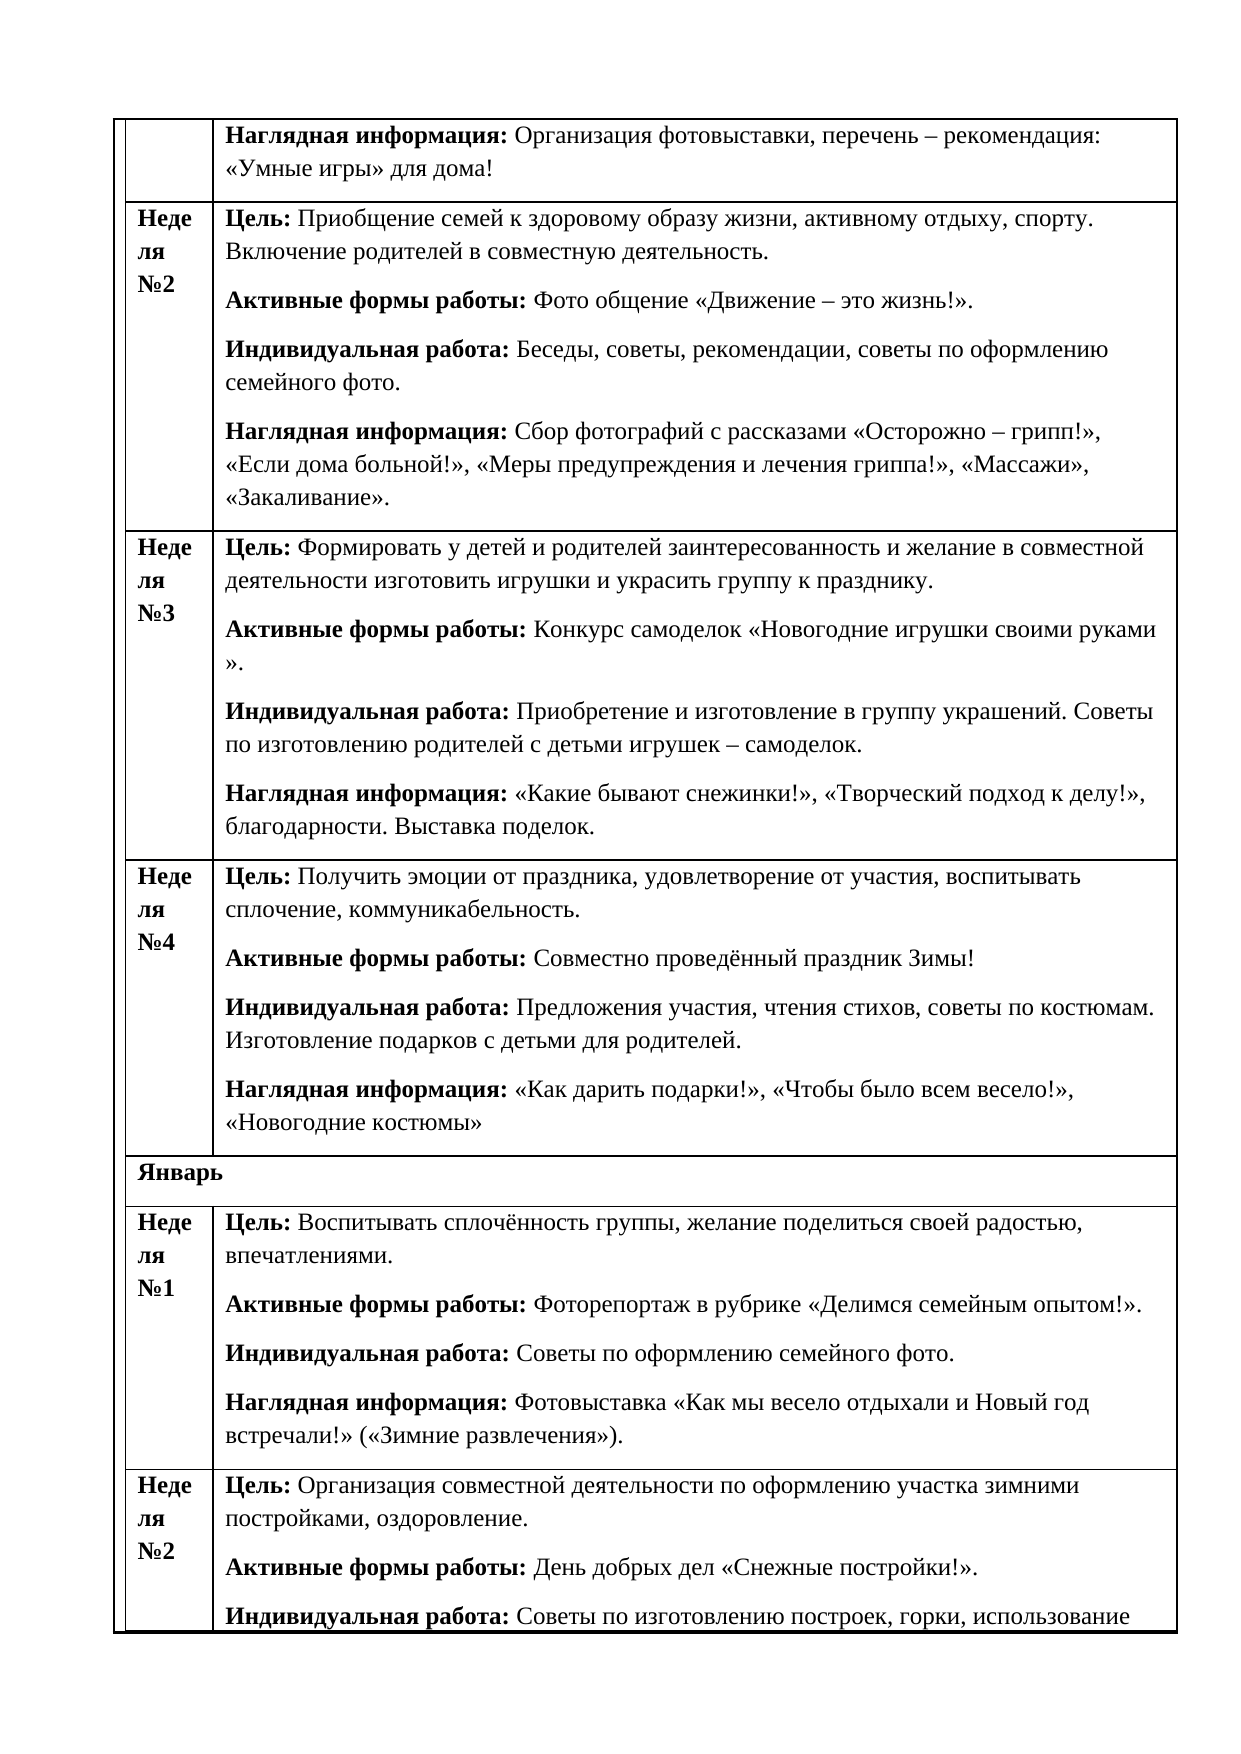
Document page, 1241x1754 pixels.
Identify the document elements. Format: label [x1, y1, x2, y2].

table_header [115, 120, 125, 1631]
